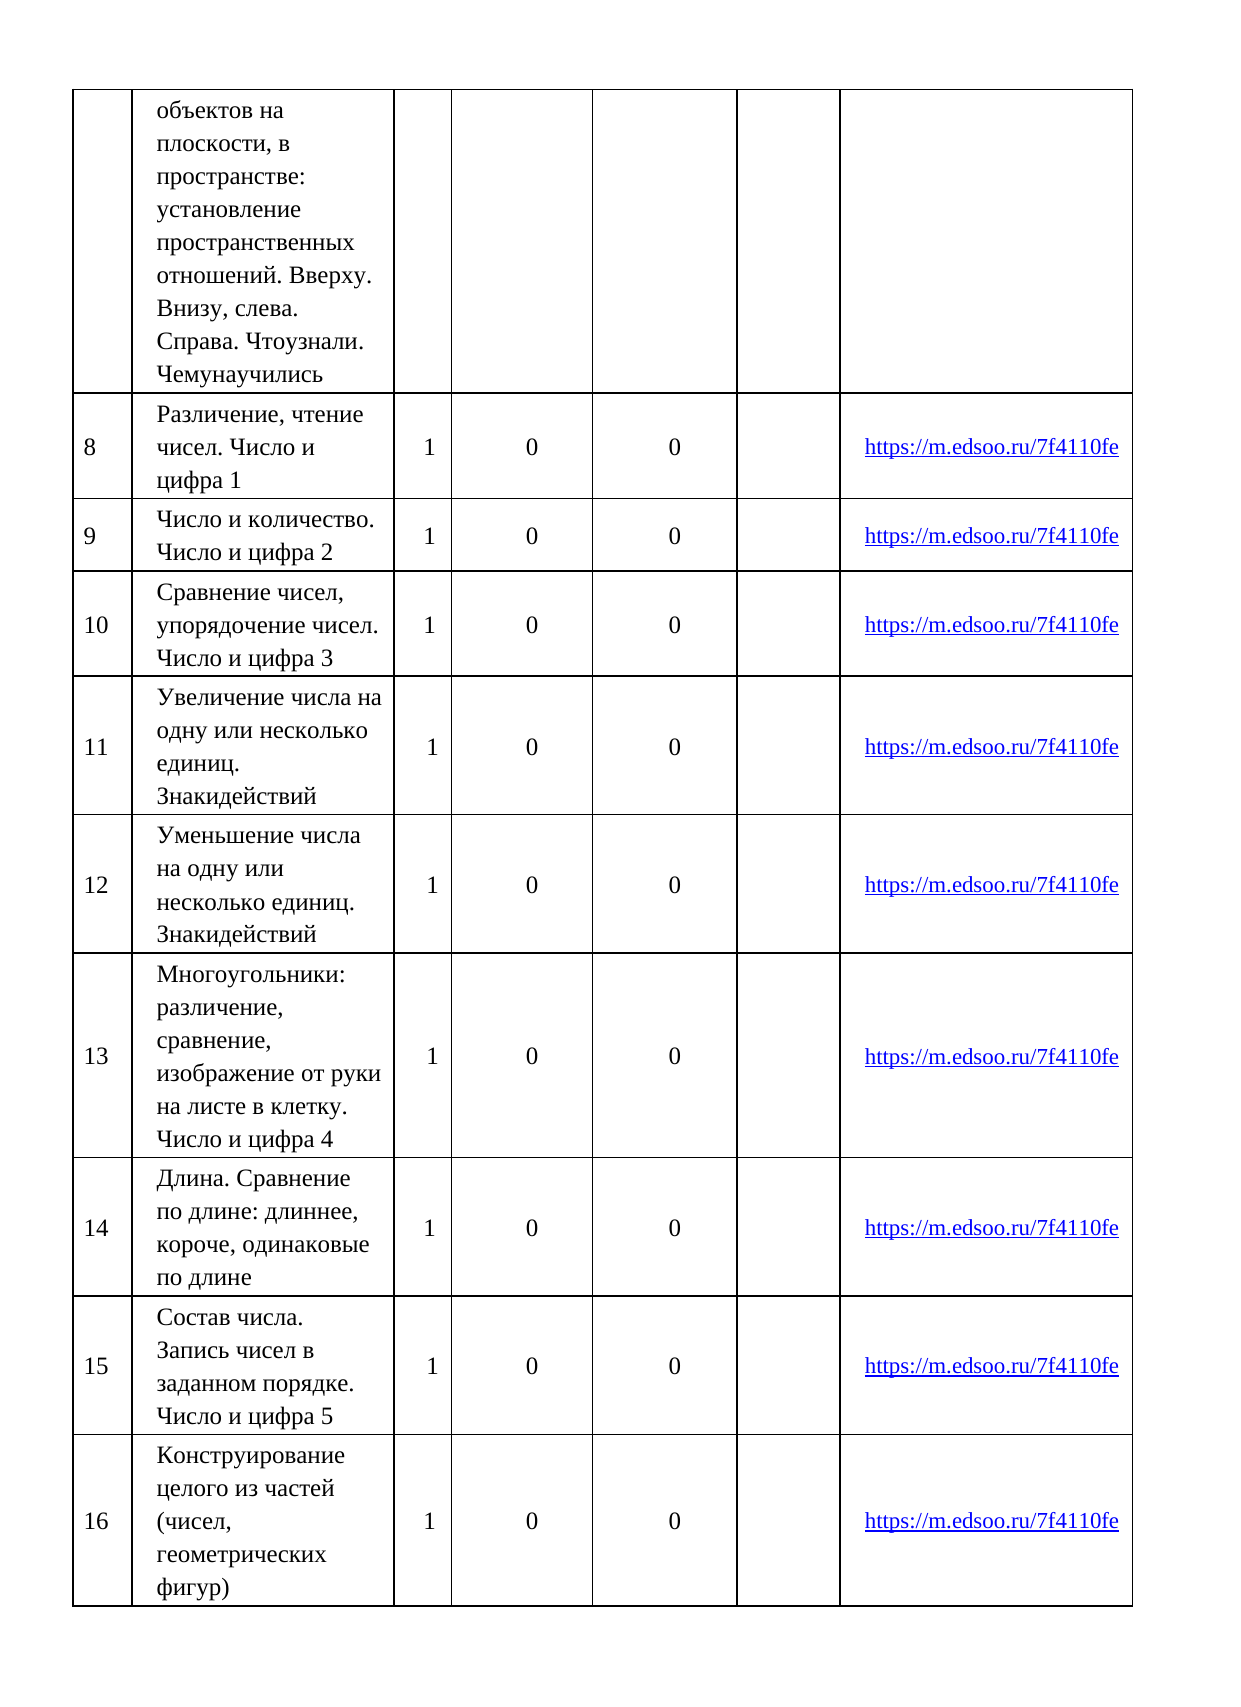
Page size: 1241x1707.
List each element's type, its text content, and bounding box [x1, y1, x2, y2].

table_cell 0 [593, 1297, 736, 1433]
table_cell 1 [395, 1297, 451, 1433]
table_cell 0 [452, 1435, 592, 1605]
table_cell Число и количество. Число и цифра 2 [133, 499, 393, 570]
table_cell [738, 90, 839, 392]
table_cell 0 [593, 1158, 736, 1295]
table_cell 1 [395, 815, 451, 952]
table_cell 0 [593, 394, 736, 497]
table_cell 7 [74, 90, 131, 392]
table_cell [738, 815, 839, 952]
table_cell 0 [452, 394, 592, 497]
table_cell Увеличение числа на одну или несколько единиц. Знакидействий [133, 677, 393, 814]
table_cell 0 [452, 1297, 592, 1433]
table_cell Сравнение чисел, упорядочение чисел. Число и цифра 3 [133, 572, 393, 675]
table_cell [841, 1435, 1132, 1605]
table_cell Многоугольники: различение, сравнение, изображение от руки на листе в клетку. Число и цифра 4 [133, 954, 393, 1157]
table_cell https://m.edsoo.ru/7f4110fe [841, 1297, 1132, 1433]
table_cell 11 [74, 677, 131, 814]
table_cell 0 [593, 572, 736, 675]
table_cell [738, 1297, 839, 1433]
table_cell Уменьшение числа на одну или несколько единиц. Знакидействий [133, 815, 393, 952]
table_cell [738, 394, 839, 497]
table_cell https://m.edsoo.ru/7f4110fe [841, 394, 1132, 497]
table_cell https://m.edsoo.ru/7f4110fe [841, 499, 1132, 570]
table_cell 0 [452, 499, 592, 570]
table_cell 1 [395, 677, 451, 814]
table_cell Длина. Сравнение по длине: длиннее, короче, одинаковые по длине [133, 1158, 393, 1295]
table_cell 8 [74, 394, 131, 497]
table_cell 0 [593, 90, 736, 392]
table_cell 9 [74, 499, 131, 570]
table_cell https://m.edsoo.ru/7f4110fe [841, 572, 1132, 675]
table_cell https://m.edsoo.ru/7f4110fe [841, 815, 1132, 952]
table_cell 0 [593, 815, 736, 952]
table_cell 13 [74, 954, 131, 1157]
table_cell [738, 1435, 839, 1605]
table_cell 1 [395, 954, 451, 1157]
table_cell 0 [452, 90, 592, 392]
table_cell 12 [74, 815, 131, 952]
table_cell 0 [452, 815, 592, 952]
table_cell 1 [395, 1435, 451, 1605]
table_cell 0 [452, 1158, 592, 1295]
table_cell [738, 572, 839, 675]
table_cell 0 [593, 1435, 736, 1605]
table_cell Конструирование целого из частей (чисел, геометрических фигур) [133, 1435, 393, 1605]
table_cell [133, 90, 393, 392]
table_cell https://m.edsoo.ru/7f4110fe [841, 1158, 1132, 1295]
table_cell 14 [74, 1158, 131, 1295]
table_cell [738, 1158, 839, 1295]
table_cell 0 [593, 954, 736, 1157]
table_cell [738, 677, 839, 814]
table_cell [841, 90, 1132, 392]
table_cell 0 [452, 677, 592, 814]
table_cell 1 [395, 1158, 451, 1295]
table_cell 15 [74, 1297, 131, 1433]
table_cell 0 [452, 572, 592, 675]
table_cell [738, 954, 839, 1157]
table_cell 1 [395, 499, 451, 570]
table_cell https://m.edsoo.ru/7f4110fe [841, 954, 1132, 1157]
table_cell 1 [395, 572, 451, 675]
table_cell 1 [395, 90, 451, 392]
table_cell Различение, чтение чисел. Число и цифра 1 [133, 394, 393, 497]
table_cell Состав числа. Запись чисел в заданном порядке. Число и цифра 5 [133, 1297, 393, 1433]
table_cell https://m.edsoo.ru/7f4110fe [841, 677, 1132, 814]
table_cell 0 [593, 677, 736, 814]
table_cell [738, 499, 839, 570]
table_cell 10 [74, 572, 131, 675]
table_cell 0 [452, 954, 592, 1157]
table_cell 16 [74, 1435, 131, 1605]
table_cell 1 [395, 394, 451, 497]
table_cell 0 [593, 499, 736, 570]
